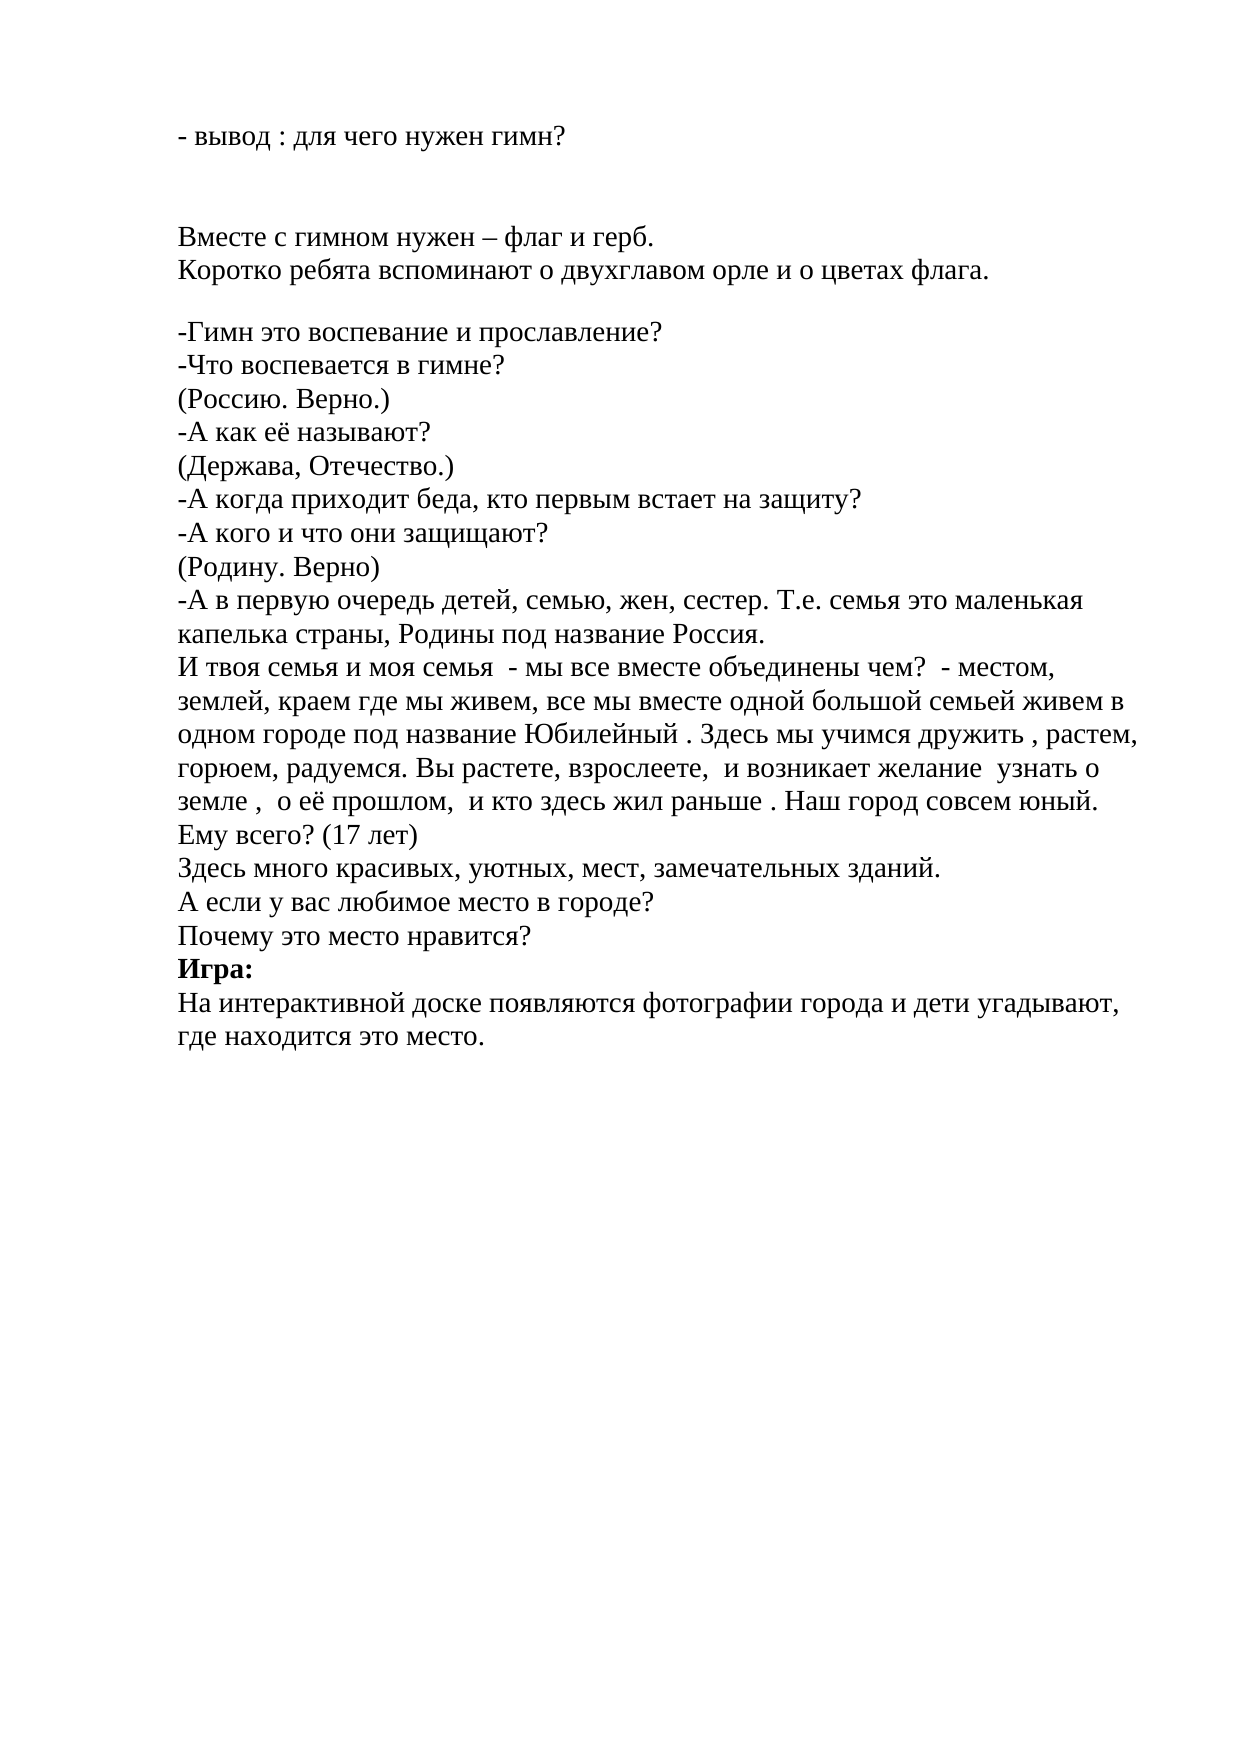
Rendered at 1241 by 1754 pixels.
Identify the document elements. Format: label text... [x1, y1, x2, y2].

text -А как её называют? [177, 414, 1152, 448]
text (Родину. Верно) [177, 549, 1152, 582]
text -Гимн это воспевание и прославление? [177, 314, 1152, 347]
text Игра: [177, 951, 1152, 985]
text А если у вас любимое место в городе? [177, 884, 1152, 918]
text (Держава, Отечество.) [177, 448, 1152, 482]
text Здесь много красивых, уютных, мест, замечательных зданий. [177, 851, 1152, 884]
text -Что воспевается в гимне? [177, 347, 1152, 381]
text - вывод : для чего нужен гимн? [177, 118, 1152, 152]
text Вместе с гимном нужен – флаг и герб. [177, 219, 1152, 252]
text -А когда приходит беда, кто первым встает на защиту? [177, 482, 1152, 515]
text Почему это место нравится? [177, 918, 1152, 951]
text -А в первую очередь детей, семью, жен, сестер. Т.е. семья это маленькая капелька страны, Родины под название Россия. [177, 582, 1152, 649]
text -А кого и что они защищают? [177, 515, 1152, 549]
text На интерактивной доске появляются фотографии города и дети угадывают, где находится это место. [177, 985, 1152, 1052]
text И твоя семья и моя семья - мы все вместе объединены чем? - местом, землей, краем где мы живем, все мы вместе одной большой семьей живем в одном городе под название Юбилейный . Здесь мы учимся дружить , растем, горюем, радуемся. Вы растете, взрослеете, и возникает желание узнать о земле , о её прошлом, и кто здесь жил раньше . Наш город совсем юный. Ему всего? (17 лет) [177, 649, 1152, 851]
text Коротко ребята вспоминают о двухглавом орле и о цветах флага. [177, 252, 1152, 286]
text (Россию. Верно.) [177, 381, 1152, 414]
